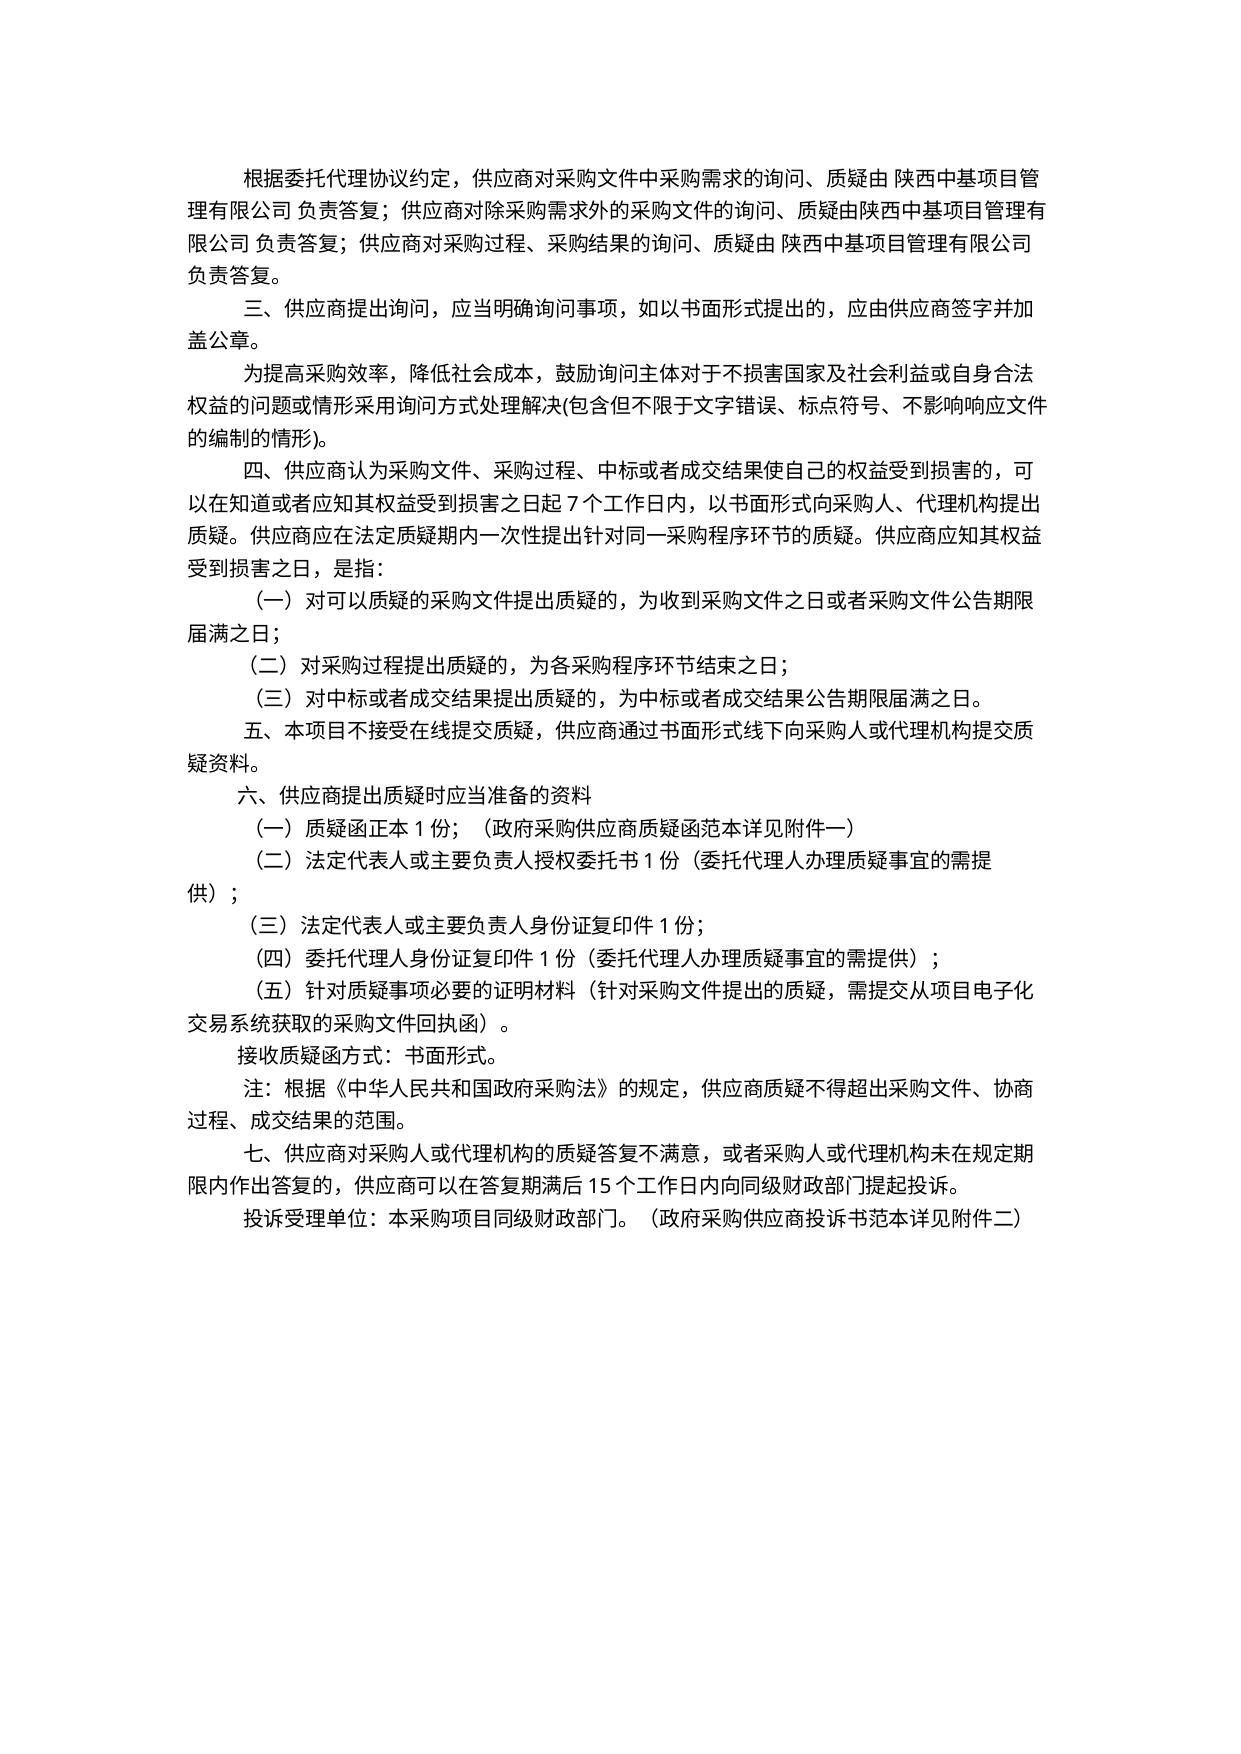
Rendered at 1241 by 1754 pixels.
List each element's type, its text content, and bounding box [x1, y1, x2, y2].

text 五、本项目不接受在线提交质疑，供应商通过书面形式线下向采购人或代理机构提交质疑资料。 [187, 714, 1053, 779]
text 六、供应商提出质疑时应当准备的资料 [187, 779, 1053, 812]
text （一）对可以质疑的采购文件提出质疑的，为收到采购文件之日或者采购文件公告期限届满之日； [187, 584, 1053, 649]
text 为提高采购效率，降低社会成本，鼓励询问主体对于不损害国家及社会利益或自身合法权益的问题或情形采用询问方式处理解决(包含但不限于文字错误、标点符号、不影响响应文件的编制的情形)。 [187, 357, 1053, 454]
text （三）法定代表人或主要负责人身份证复印件1份； [187, 909, 1053, 942]
text （一）质疑函正本1份；（政府采购供应商质疑函范本详见附件一） [187, 812, 1053, 844]
text （二）法定代表人或主要负责人授权委托书1份（委托代理人办理质疑事宜的需提供）； [187, 844, 1053, 909]
text 接收质疑函方式：书面形式。 [187, 1039, 1053, 1072]
text （三）对中标或者成交结果提出质疑的，为中标或者成交结果公告期限届满之日。 [187, 682, 1053, 714]
text （二）对采购过程提出质疑的，为各采购程序环节结束之日； [187, 649, 1053, 682]
text 三、供应商提出询问，应当明确询问事项，如以书面形式提出的，应由供应商签字并加盖公章。 [187, 292, 1053, 357]
text 投诉受理单位：本采购项目同级财政部门。（政府采购供应商投诉书范本详见附件二） [187, 1202, 1053, 1234]
text 注：根据《中华人民共和国政府采购法》的规定，供应商质疑不得超出采购文件、协商过程、成交结果的范围。 [187, 1072, 1053, 1137]
text 四、供应商认为采购文件、采购过程、中标或者成交结果使自己的权益受到损害的，可以在知道或者应知其权益受到损害之日起7个工作日内，以书面形式向采购人、代理机构提出质疑。供应商应在法定质疑期内一次性提出针对同一采购程序环节的质疑。供应商应知其权益受到损害之日，是指： [187, 454, 1053, 584]
text （四）委托代理人身份证复印件1份（委托代理人办理质疑事宜的需提供）； [187, 942, 1053, 974]
text 根据委托代理协议约定，供应商对采购文件中采购需求的询问、质疑由 陕西中基项目管理有限公司 负责答复；供应商对除采购需求外的采购文件的询问、质疑由陕西中基项目管理有限公司 负责答复；供应商对采购过程、采购结果的询问、质疑由 陕西中基项目管理有限公司 负责答复。 [187, 162, 1053, 292]
text 七、供应商对采购人或代理机构的质疑答复不满意，或者采购人或代理机构未在规定期限内作出答复的，供应商可以在答复期满后15个工作日内向同级财政部门提起投诉。 [187, 1137, 1053, 1202]
text （五）针对质疑事项必要的证明材料（针对采购文件提出的质疑，需提交从项目电子化交易系统获取的采购文件回执函）。 [187, 974, 1053, 1039]
